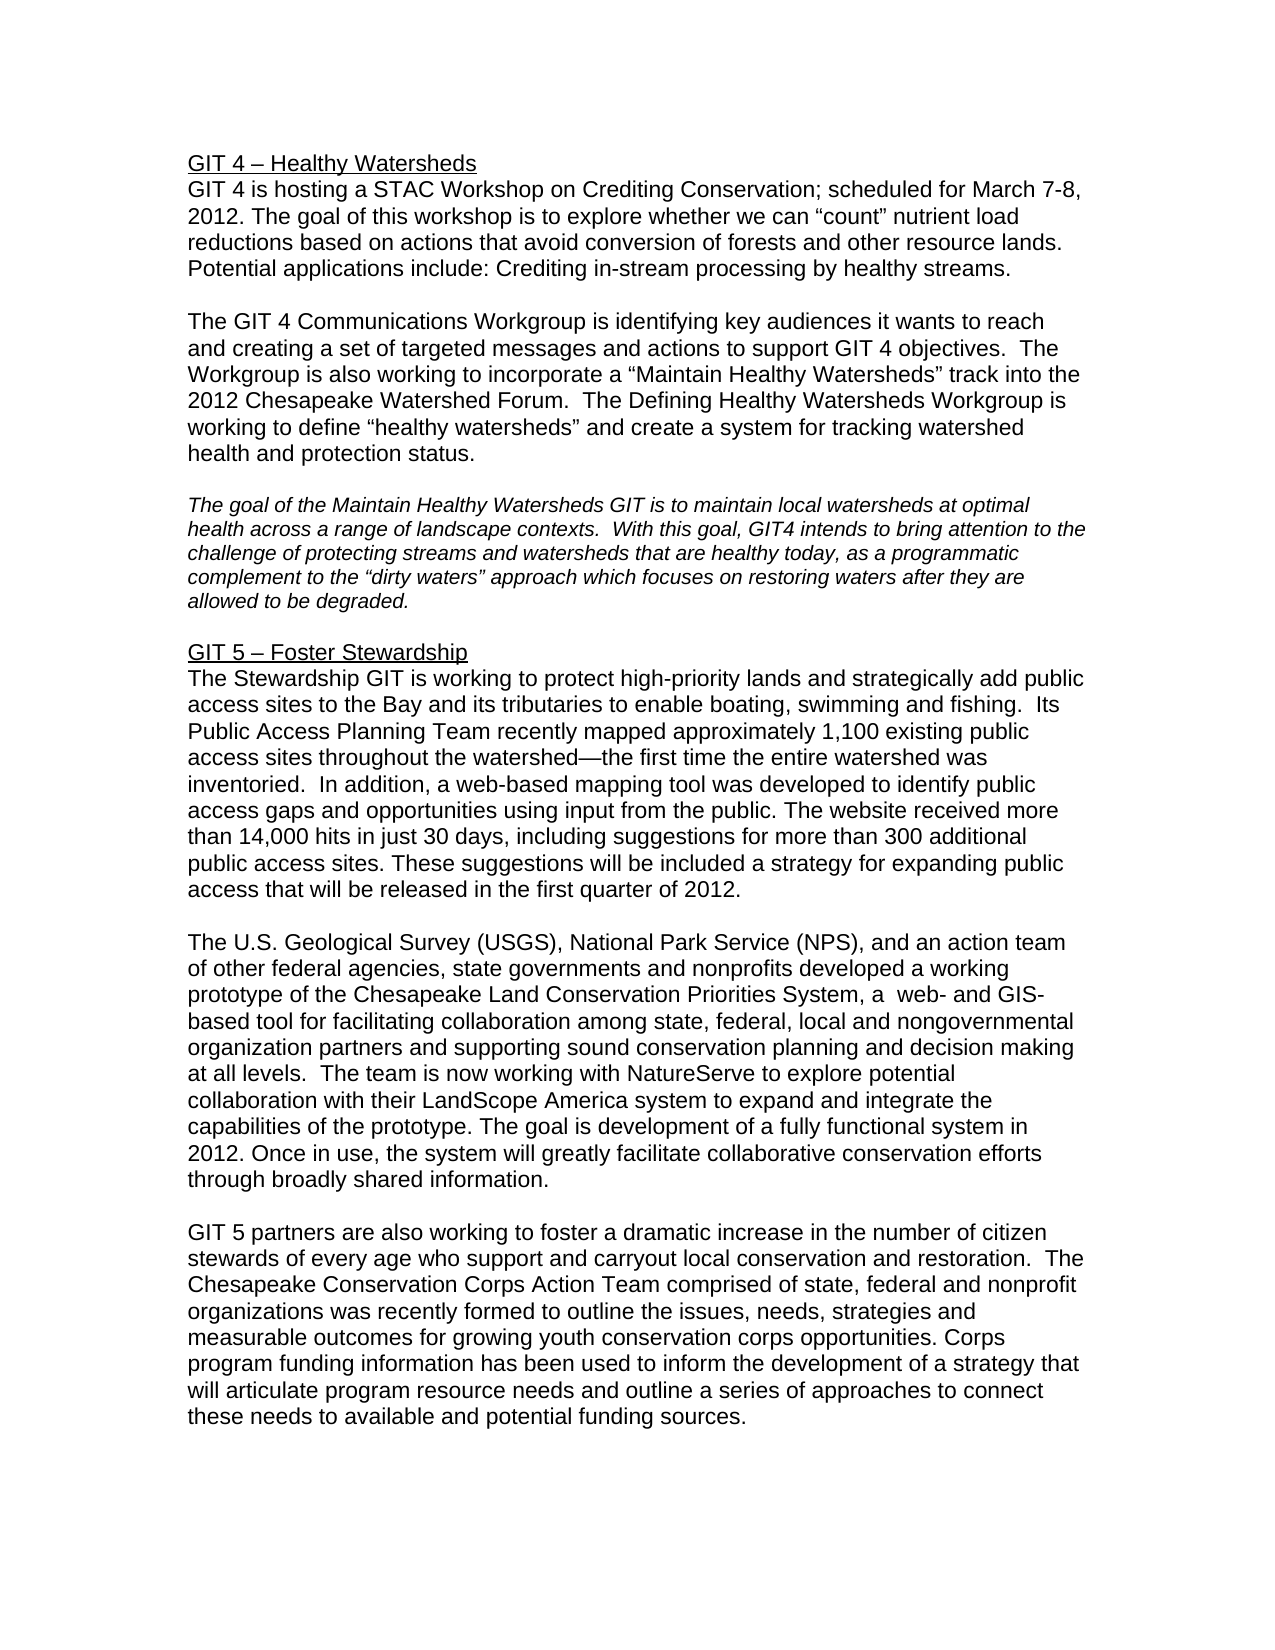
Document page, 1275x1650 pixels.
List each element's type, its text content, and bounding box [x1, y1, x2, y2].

text The GIT 4 Communications Workgroup is identifying key audiences it wants to reach and creating a set of targeted messages and actions to support GIT 4 objectives. The Workgroup is also working to incorporate a “Maintain Healthy Watersheds” track into the 2012 Chesapeake Watershed Forum. The Defining Healthy Watersheds Workgroup is working to define “healthy watersheds” and create a system for tracking watershed health and protection status. [187, 308, 1087, 466]
text GIT 4 is hosting a STAC Workshop on Crediting Conservation; scheduled for March 7-8, 2012. The goal of this workshop is to explore whether we can “count” nutrient load reductions based on actions that avoid conversion of forests and other resource lands. Potential applications include: Crediting in-stream processing by healthy streams. [187, 176, 1087, 282]
text The U.S. Geological Survey (USGS), National Park Service (NPS), and an action team of other federal agencies, state governments and nonprofits developed a working prototype of the Chesapeake Land Conservation Priorities System, a web- and GIS-based tool for facilitating collaboration among state, federal, local and nongovernmental organization partners and supporting sound conservation planning and decision making at all levels. The team is now working with NatureServe to explore potential collaboration with their LandScope America system to expand and integrate the capabilities of the prototype. The goal is development of a fully functional system in 2012. Once in use, the system will greatly facilitate collaborative conservation efforts through broadly shared information. [187, 929, 1087, 1192]
text The Stewardship GIT is working to protect high-priority lands and strategically add public access sites to the Bay and its tributaries to enable boating, swimming and fishing. Its Public Access Planning Team recently mapped approximately 1,100 existing public access sites throughout the watershed—the first time the entire watershed was inventoried. In addition, a web-based mapping tool was developed to identify public access gaps and opportunities using input from the public. The website received more than 14,000 hits in just 30 days, including suggestions for more than 300 additional public access sites. These suggestions will be included a strategy for expanding public access that will be released in the first quarter of 2012. [187, 665, 1087, 902]
text GIT 5 – Foster Stewardship [187, 639, 1087, 665]
text GIT 5 partners are also working to foster a dramatic increase in the number of citizen stewards of every age who support and carryout local conservation and restoration. The Chesapeake Conservation Corps Action Team comprised of state, federal and nonprofit organizations was recently formed to outline the issues, needs, strategies and measurable outcomes for growing youth conservation corps opportunities. Corps program funding information has been used to inform the development of a strategy that will articulate program resource needs and outline a series of approaches to connect these needs to available and potential funding sources. [187, 1218, 1087, 1429]
text The goal of the Maintain Healthy Watersheds GIT is to maintain local watersheds at optimal health across a range of landscape contexts. With this goal, GIT4 intends to bring attention to the challenge of protecting streams and watersheds that are healthy today, as a programmatic complement to the “dirty waters” approach which focuses on restoring waters after they are allowed to be degraded. [187, 493, 1087, 612]
text GIT 4 – Healthy Watersheds [187, 150, 1087, 176]
